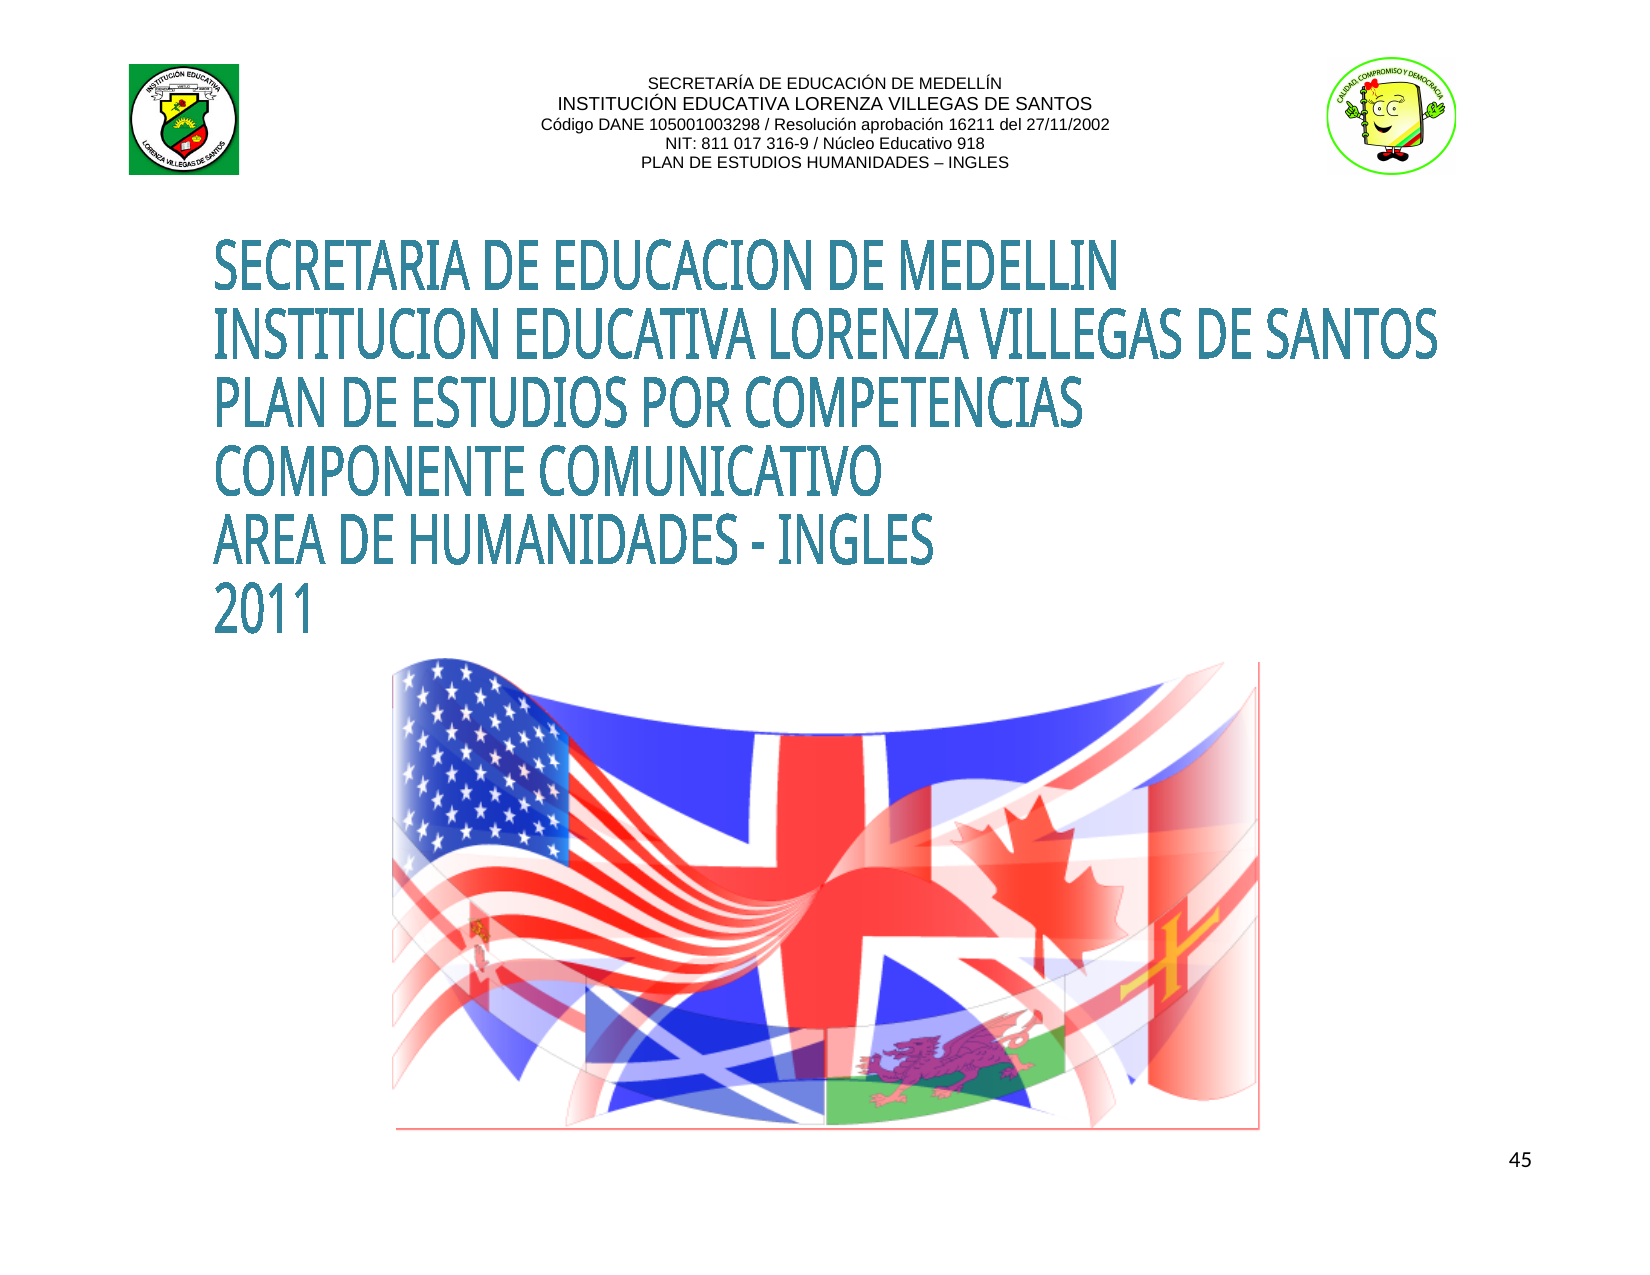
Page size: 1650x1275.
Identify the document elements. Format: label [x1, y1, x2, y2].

picture [128, 64, 240, 175]
picture [392, 658, 1258, 1128]
picture [1326, 57, 1457, 175]
